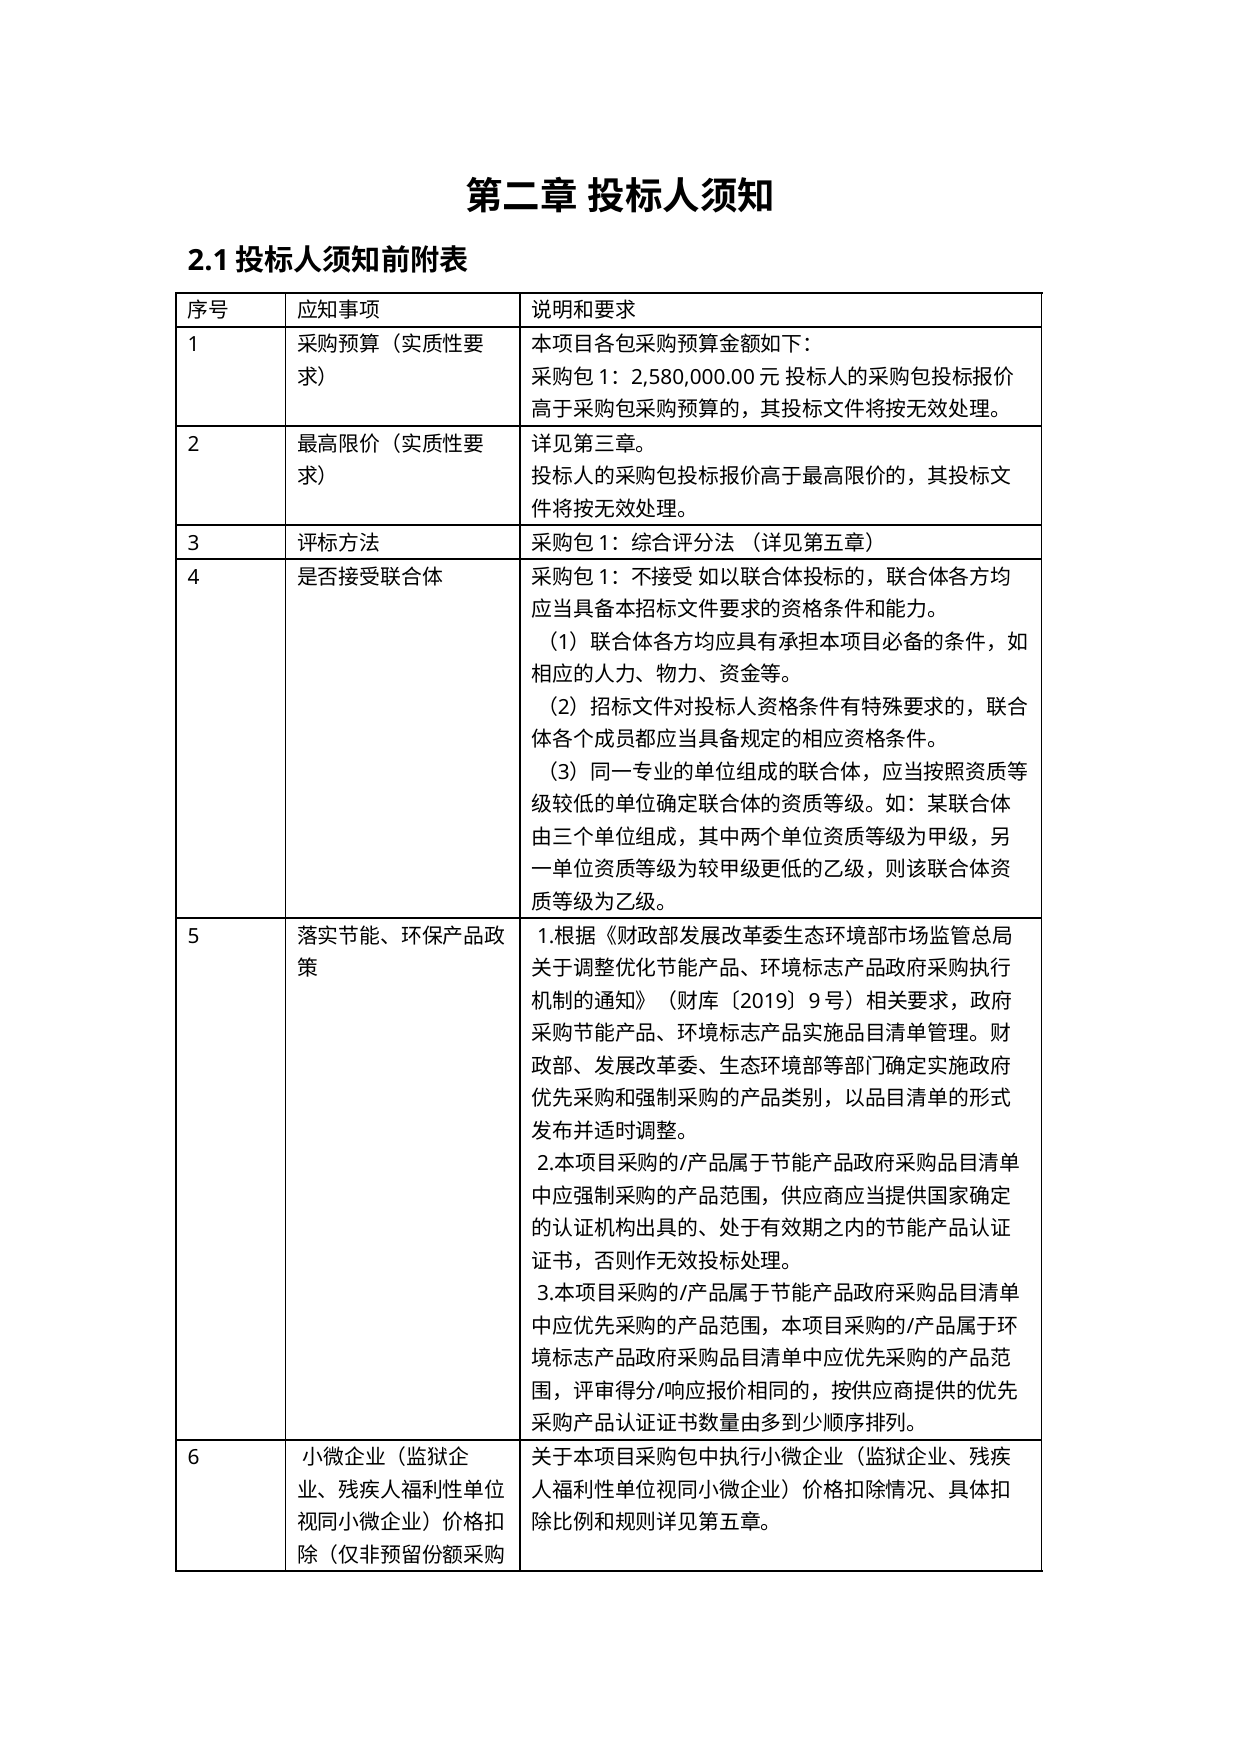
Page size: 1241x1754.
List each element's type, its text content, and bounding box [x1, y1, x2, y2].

table_cell 2 [177, 427, 285, 524]
table_cell 1 [177, 328, 285, 425]
table_cell 5 [177, 919, 285, 1439]
table_header 应知事项 [286, 294, 519, 326]
table_header 序号 [177, 294, 285, 326]
table_cell 是否接受联合体 [286, 560, 519, 917]
table_cell 采购预算（实质性要求） [286, 328, 519, 425]
text 第二章 投标人须知 [187, 162, 1053, 227]
table_header 说明和要求 [521, 294, 1041, 326]
table_cell 采购包1：综合评分法 （详见第五章） [521, 526, 1041, 558]
table_cell 最高限价（实质性要求） [286, 427, 519, 524]
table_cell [521, 1441, 1041, 1570]
table_cell 3 [177, 526, 285, 558]
table_cell 采购包1：不接受 如以联合体投标的，联合体各方均应当具备本招标文件要求的资格条件和能力。 （1）联合体各方均应具有承担本项目必备的条件，如相应的人力、物力、资金等。 （2）招标文件对投标人资格条件有特殊要求的，联合体各个成员都应当具备规定的相应资格条件。 （3）同一专业的单位组成的联合体，应当按照资质等级较低的单位确定联合体的资质等级。如：某联合体由三个单位组成，其中两个单位资质等级为甲级，另一单位资质等级为较甲级更低的乙级，则该联合体资质等级为乙级。 [521, 560, 1041, 917]
table_cell 6 [177, 1441, 285, 1570]
text 2.1投标人须知前附表 [187, 227, 1053, 292]
table_cell 落实节能、环保产品政策 [286, 919, 519, 1439]
table_cell 详见第三章。 投标人的采购包投标报价高于最高限价的，其投标文件将按无效处理。 [521, 427, 1041, 524]
table_cell 1.根据《财政部发展改革委生态环境部市场监管总局关于调整优化节能产品、环境标志产品政府采购执行机制的通知》（财库〔2019〕9号）相关要求，政府采购节能产品、环境标志产品实施品目清单管理。财政部、发展改革委、生态环境部等部门确定实施政府优先采购和强制采购的产品类别，以品目清单的形式发布并适时调整。 2.本项目采购的/产品属于节能产品政府采购品目清单中应强制采购的产品范围，供应商应当提供国家确定的认证机构出具的、处于有效期之内的节能产品认证证书，否则作无效投标处理。 3.本项目采购的/产品属于节能产品政府采购品目清单中应优先采购的产品范围，本项目采购的/产品属于环境标志产品政府采购品目清单中应优先采购的产品范围，评审得分/响应报价相同的，按供应商提供的优先采购产品认证证书数量由多到少顺序排列。 [521, 919, 1041, 1439]
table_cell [286, 1441, 519, 1570]
table_cell 4 [177, 560, 285, 917]
table_cell 本项目各包采购预算金额如下： 采购包1：2,580,000.00元 投标人的采购包投标报价高于采购包采购预算的，其投标文件将按无效处理。 [521, 328, 1041, 425]
table_cell 评标方法 [286, 526, 519, 558]
